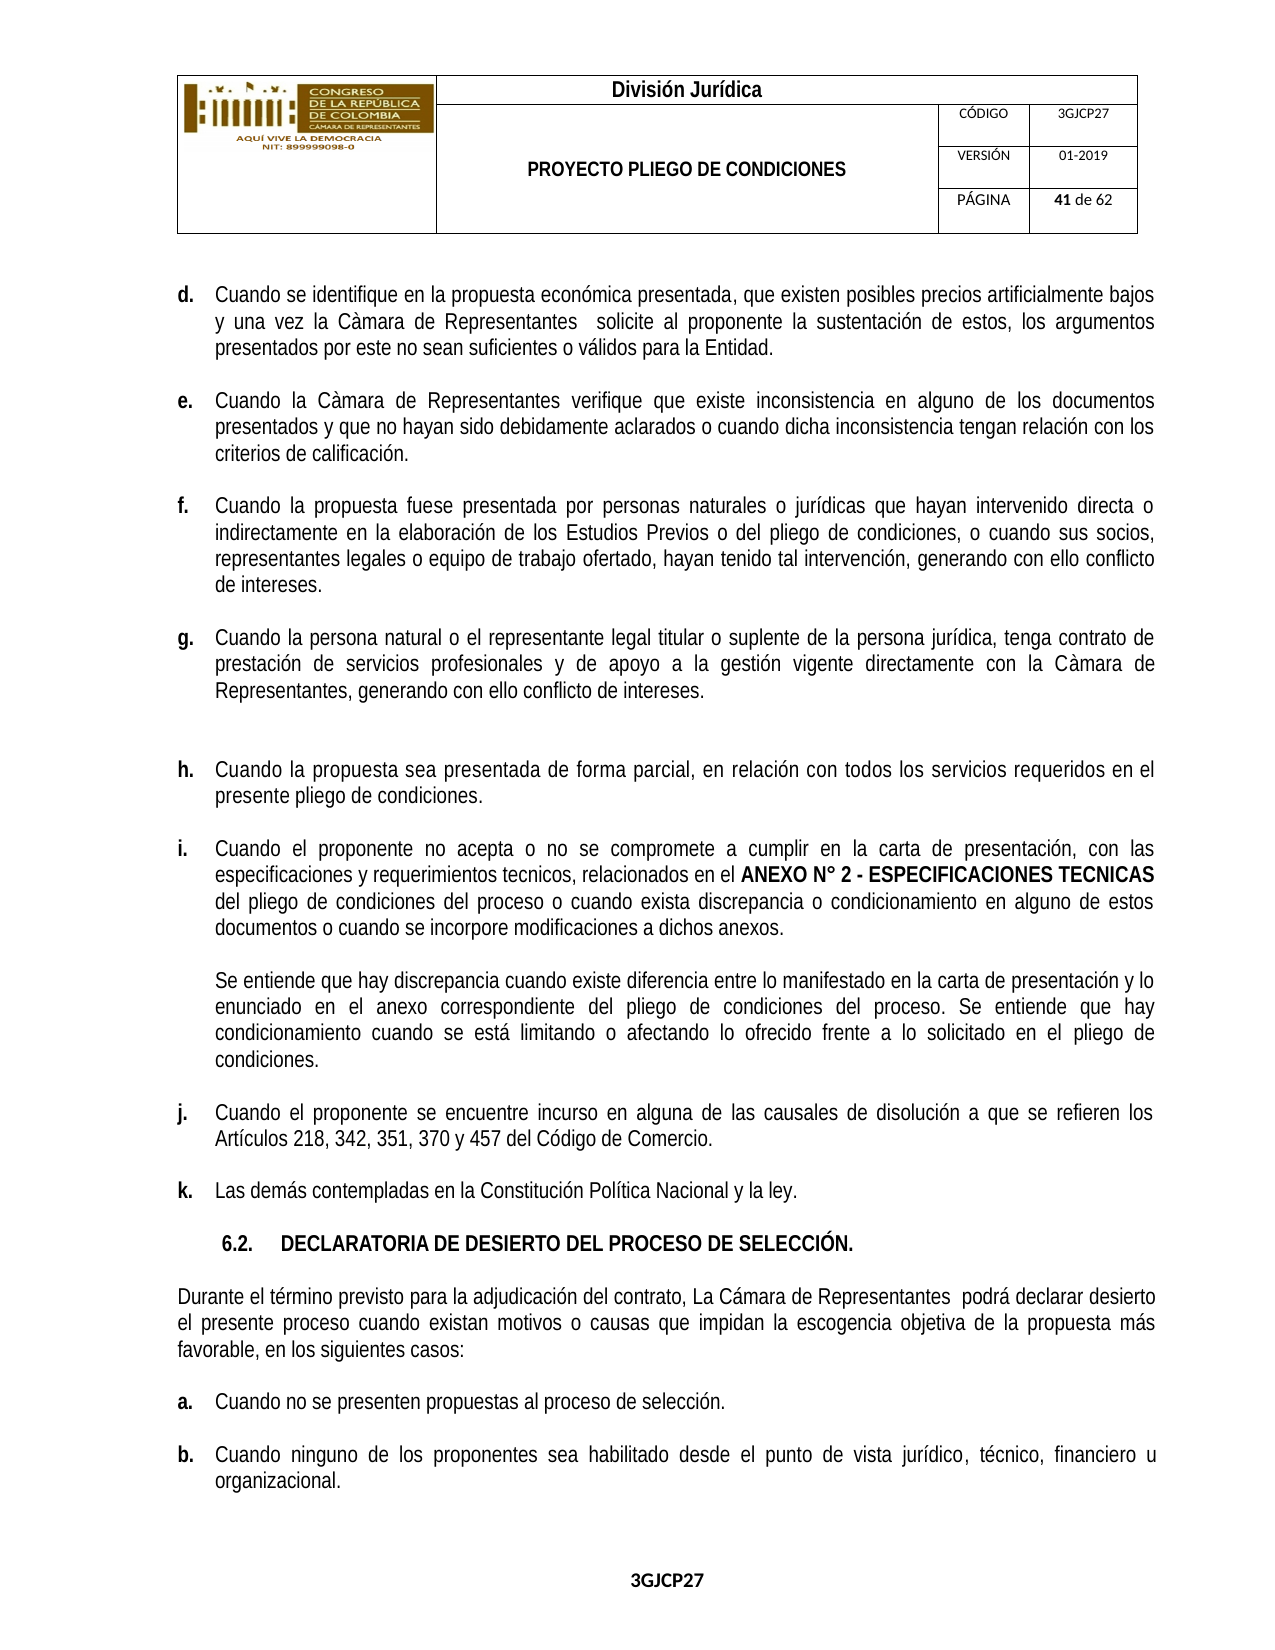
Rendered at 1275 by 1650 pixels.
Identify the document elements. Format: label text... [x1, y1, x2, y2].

list Cuando el proponente no acepta o no se compromete a cumplir en la carta de presentación, con las especificaciones y requerimientos tecnicos, relacionados en el ANEXO N° 2 - ESPECIFICACIONES TECNICAS del pliego de condiciones del proceso o cuando exista discrepancia o condicionamiento en alguno de estos documentos o cuando se incorpore modificaciones a dichos anexos. [177, 835, 1155, 940]
list Cuando la persona natural o el representante legal titular o suplente de la persona jurídica, tenga contrato de prestación de servicios profesionales y de apoyo a la gestión vigente directamente con la Càmara de Representantes, generando con ello conflicto de intereses. [177, 624, 1155, 703]
list Cuando la Càmara de Representantes verifique que existe inconsistencia en alguno de los documentos presentados y que no hayan sido debidamente aclarados o cuando dicha inconsistencia tengan relación con los criterios de calificación. [177, 387, 1155, 466]
list Se entiende que hay discrepancia cuando existe diferencia entre lo manifestado en la carta de presentación y lo enunciado en el anexo correspondiente del pliego de condiciones del proceso. Se entiende que hay condicionamiento cuando se está limitando o afectando lo ofrecido frente a lo solicitado en el pliego de condiciones. [215, 967, 1155, 1072]
list Cuando ninguno de los proponentes sea habilitado desde el punto de vista jurídico, técnico, financiero u organizacional. [177, 1441, 1157, 1494]
list Cuando se identifique en la propuesta económica presentada, que existen posibles precios artificialmente bajos y una vez la Càmara de Representantes solicite al proponente la sustentación de estos, los argumentos presentados por este no sean suficientes o válidos para la Entidad. [177, 281, 1155, 361]
list DECLARATORIA DE DESIERTO DEL PROCESO DE SELECCIÓN. [222, 1230, 1157, 1257]
text Durante el término previsto para la adjudicación del contrato, La Cámara de Representantes podrá declarar desierto el presente proceso cuando existan motivos o causas que impidan la escogencia objetiva de la propuesta más favorable, en los siguientes casos: [177, 1283, 1157, 1362]
picture [183, 81, 435, 152]
list Las demás contempladas en la Constitución Política Nacional y la ley. [177, 1177, 1155, 1204]
list Cuando el proponente se encuentre incurso en alguna de las causales de disolución a que se refieren los Artículos 218, 342, 351, 370 y 457 del Código de Comercio. [177, 1098, 1155, 1151]
list Cuando la propuesta fuese presentada por personas naturales o jurídicas que hayan intervenido directa o indirectamente en la elaboración de los Estudios Previos o del pliego de condiciones, o cuando sus socios, representantes legales o equipo de trabajo ofertado, hayan tenido tal intervención, generando con ello conflicto de intereses. [177, 492, 1155, 598]
list Cuando no se presenten propuestas al proceso de selección. [177, 1388, 1157, 1415]
list Cuando la propuesta sea presentada de forma parcial, en relación con todos los servicios requeridos en el presente pliego de condiciones. [177, 756, 1155, 808]
